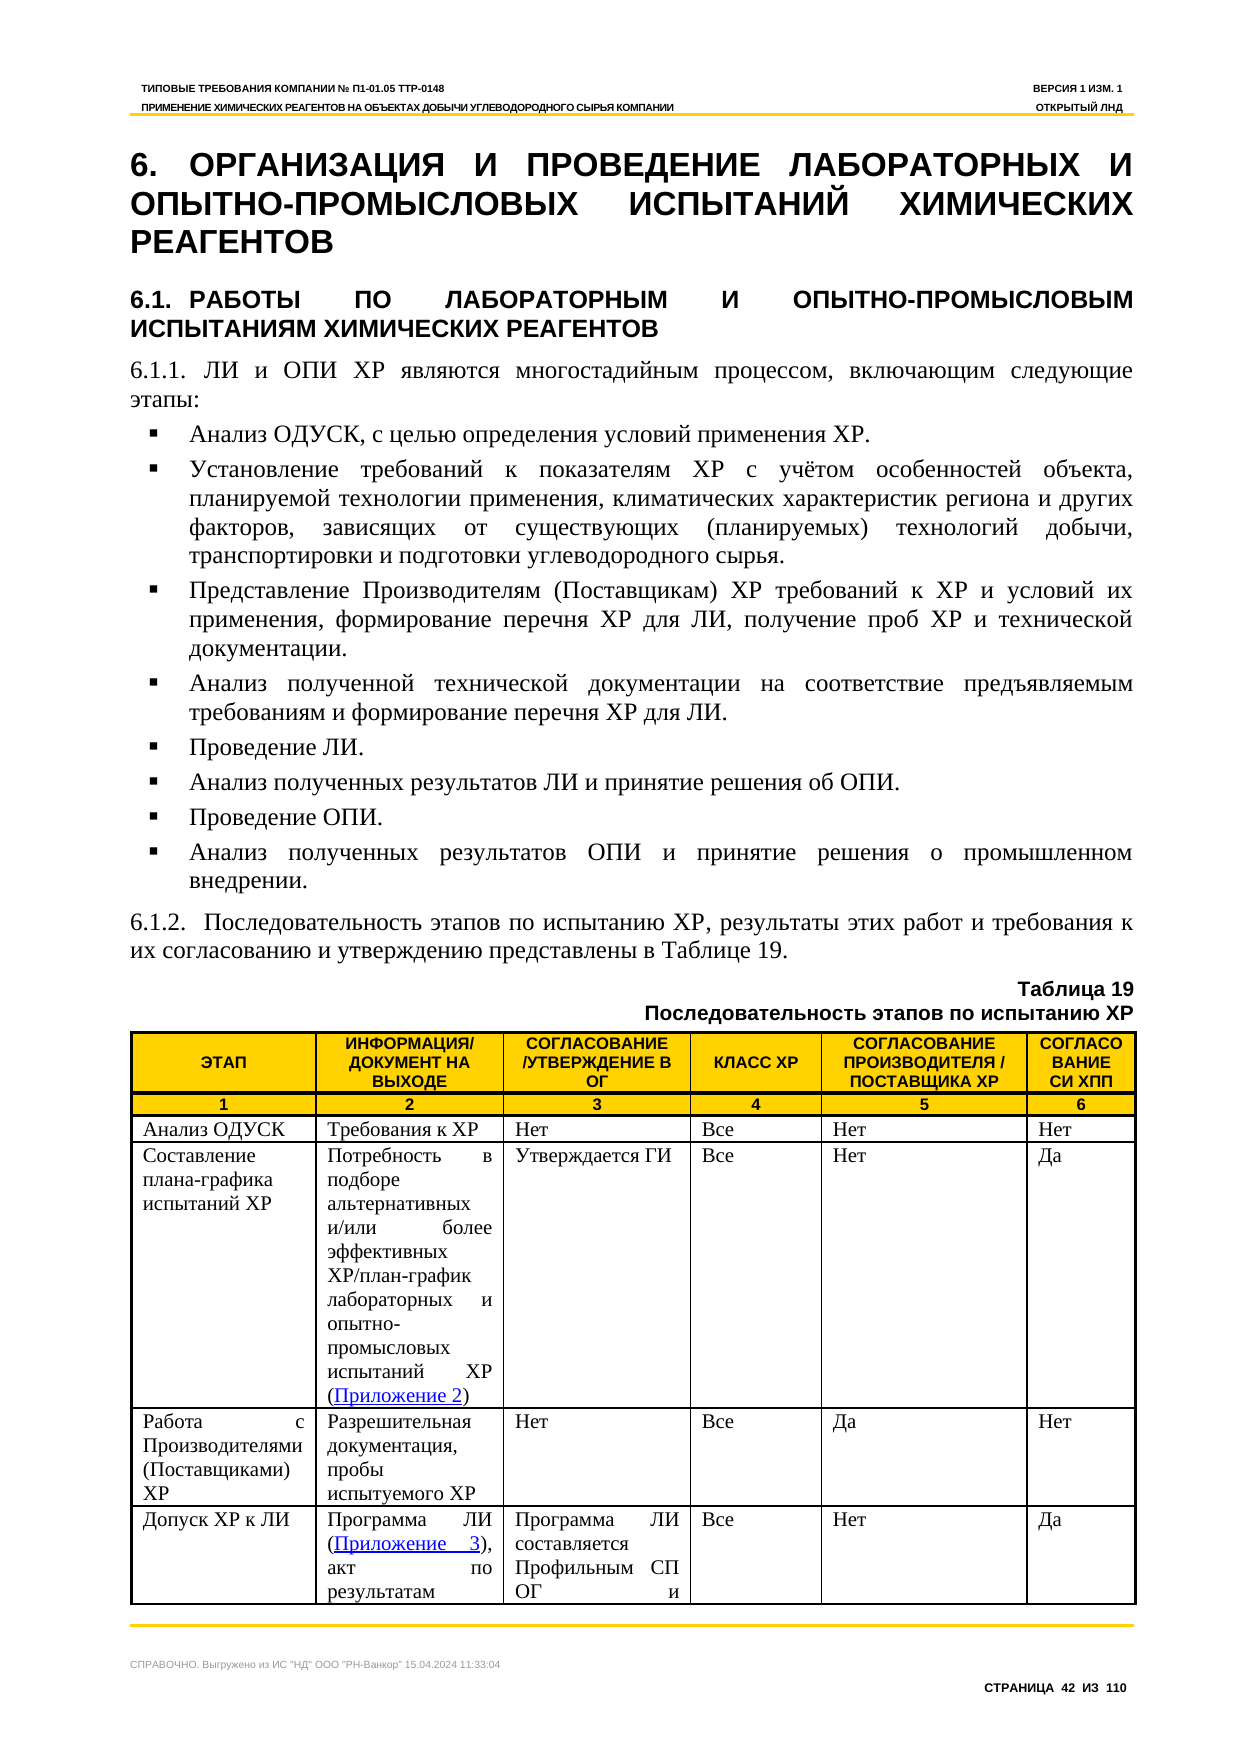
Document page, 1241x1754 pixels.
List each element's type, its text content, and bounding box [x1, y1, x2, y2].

list Проведение ОПИ. [148, 802, 1134, 830]
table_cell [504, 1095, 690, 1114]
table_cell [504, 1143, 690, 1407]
list Установление требований к показателям ХР с учётом особенностей объекта, планируемой технологии применения, климатических характеристик региона и других факторов, зависящих от существующих (планируемых) технологий добычи, транспортировки и подготовки углеводородного сырья. [148, 454, 1134, 569]
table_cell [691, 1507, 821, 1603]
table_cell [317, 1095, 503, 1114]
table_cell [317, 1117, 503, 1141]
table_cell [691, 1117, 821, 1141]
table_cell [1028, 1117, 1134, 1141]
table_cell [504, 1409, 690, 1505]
text Последовательность этапов по испытанию ХР [130, 1001, 1134, 1024]
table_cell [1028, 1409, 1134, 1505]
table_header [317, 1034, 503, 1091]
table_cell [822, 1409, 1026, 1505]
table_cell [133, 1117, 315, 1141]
list Представление Производителям (Поставщикам) ХР требований к ХР и условий их применения, формирование перечня ХР для ЛИ, получение проб ХР и технической документации. [148, 575, 1134, 662]
list Проведение ЛИ. [148, 732, 1134, 760]
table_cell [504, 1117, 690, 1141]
list Последовательность этапов по испытанию ХР, результаты этих работ и требования к их согласованию и утверждению представлены в Таблице 19. [130, 907, 1134, 964]
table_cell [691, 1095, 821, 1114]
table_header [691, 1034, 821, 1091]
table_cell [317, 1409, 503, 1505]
text Таблица 19 [130, 977, 1134, 1001]
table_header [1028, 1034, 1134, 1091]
list ОРГАНИЗАЦИЯ И ПРОВЕДЕНИЕ ЛАБОРАТОРНЫХ И ОПЫТНО-ПРОМЫСЛОВЫХ ИСПЫТАНИЙ ХИМИЧЕСКИХ РЕАГЕНТОВ [130, 145, 1134, 260]
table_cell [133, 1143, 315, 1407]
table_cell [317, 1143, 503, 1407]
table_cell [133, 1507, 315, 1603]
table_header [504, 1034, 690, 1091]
list Анализ полученных результатов ОПИ и принятие решения о промышленном внедрении. [148, 837, 1134, 894]
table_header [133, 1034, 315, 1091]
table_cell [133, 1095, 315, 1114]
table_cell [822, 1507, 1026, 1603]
list Анализ полученных результатов ЛИ и принятие решения об ОПИ. [148, 767, 1134, 795]
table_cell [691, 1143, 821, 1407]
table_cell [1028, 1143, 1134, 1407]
list Анализ полученной технической документации на соответствие предъявляемым требованиям и формирование перечня ХР для ЛИ. [148, 668, 1134, 725]
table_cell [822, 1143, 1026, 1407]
list ЛИ и ОПИ ХР являются многостадийным процессом, включающим следующие этапы: [130, 355, 1134, 413]
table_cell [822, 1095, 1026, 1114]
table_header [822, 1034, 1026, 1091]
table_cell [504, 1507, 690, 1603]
list Анализ ОДУСК, с целью определения условий применения ХР. [148, 419, 1134, 448]
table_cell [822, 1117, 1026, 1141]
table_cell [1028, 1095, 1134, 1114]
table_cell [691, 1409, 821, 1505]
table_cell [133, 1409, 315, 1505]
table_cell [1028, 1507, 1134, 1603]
list РАБОТЫ ПО ЛАБОРАТОРНЫМ И ОПЫТНО-ПРОМЫСЛОВЫМ ИСПЫТАНИЯМ ХИМИЧЕСКИХ РЕАГЕНТОВ [130, 285, 1134, 343]
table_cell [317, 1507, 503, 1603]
